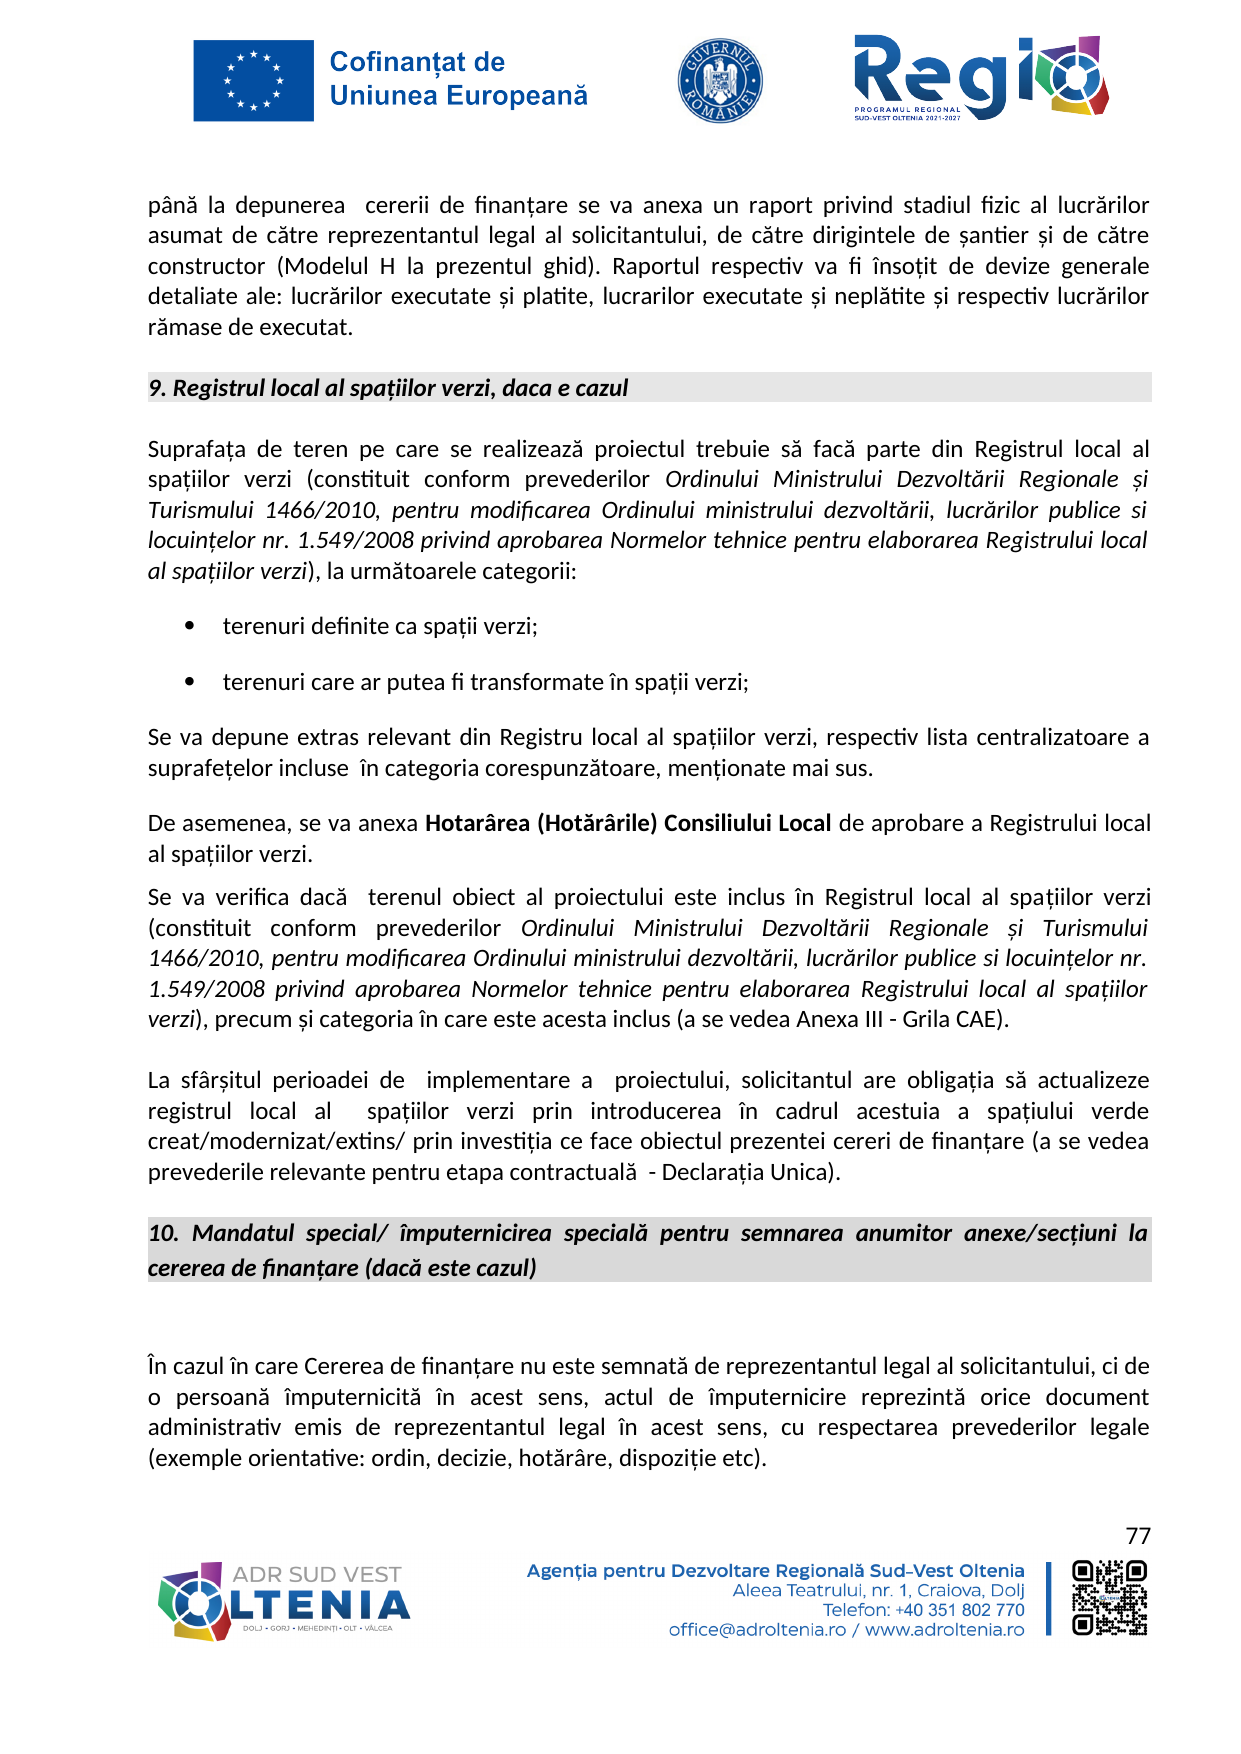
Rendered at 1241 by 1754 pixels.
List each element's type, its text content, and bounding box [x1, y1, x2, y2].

text În cazul în care Cererea de finanţare nu este semnată de reprezentantul legal al solicitantului, ci de o persoană împuternicită în acest sens, actul de împuternicire reprezintă orice document administrativ emis de reprezentantul legal în acest sens, cu respectarea prevederilor legale (exemple orientative: ordin, decizie, hotărâre, dispoziție etc). [148, 1350, 1152, 1472]
picture [148, 1551, 1152, 1648]
list terenuri definite ca spaţii verzi; [185, 611, 1152, 641]
text De asemenea, se va anexa Hotarârea (Hotărârile) Consiliului Local de aprobare a Registrului local al spaţiilor verzi. [148, 808, 1152, 869]
picture [674, 36, 768, 126]
list terenuri care ar putea fi transformate în spaţii verzi; [185, 666, 1152, 697]
text Suprafaţa de teren pe care se realizează proiectul trebuie să facă parte din Registrul local al spaţiilor verzi (constituit conform prevederilor Ordinului Ministrului Dezvoltării Regionale şi Turismului 1466/2010, pentru modificarea Ordinului ministrului dezvoltării, lucrărilor publice si locuinţelor nr. 1.549/2008 privind aprobarea Normelor tehnice pentru elaborarea Registrului local al spaţiilor verzi), la următoarele categorii: [148, 433, 1152, 586]
text Se va depune extras relevant din Registru local al spațiilor verzi, respectiv lista centralizatoare a suprafeţelor incluse în categoria corespunzătoare, menţionate mai sus. [148, 722, 1152, 783]
text La sfârşitul perioadei de implementare a proiectului, solicitantul are obligaţia să actualizeze registrul local al spaţiilor verzi prin introducerea în cadrul acestuia a spaţiului verde creat/modernizat/extins/ prin investiţia ce face obiectul prezentei cereri de finanţare (a se vedea prevederile relevante pentru etapa contractuală - Declaraţia Unica). [148, 1064, 1152, 1186]
text 10. Mandatul special/ împuternicirea specială pentru semnarea anumitor anexe/secţiuni la cererea de finanțare (dacă este cazul) [148, 1217, 1152, 1282]
picture [852, 34, 1111, 123]
picture [188, 35, 590, 125]
text Se va verifica dacă terenul obiect al proiectului este inclus în Registrul local al spațiilor verzi (constituit conform prevederilor Ordinului Ministrului Dezvoltării Regionale şi Turismului 1466/2010, pentru modificarea Ordinului ministrului dezvoltării, lucrărilor publice si locuinţelor nr. 1.549/2008 privind aprobarea Normelor tehnice pentru elaborarea Registrului local al spaţiilor verzi), precum și categoria în care este acesta inclus (a se vedea Anexa III - Grila CAE). [148, 881, 1152, 1034]
text 9. Registrul local al spațiilor verzi, daca e cazul [148, 372, 1152, 402]
